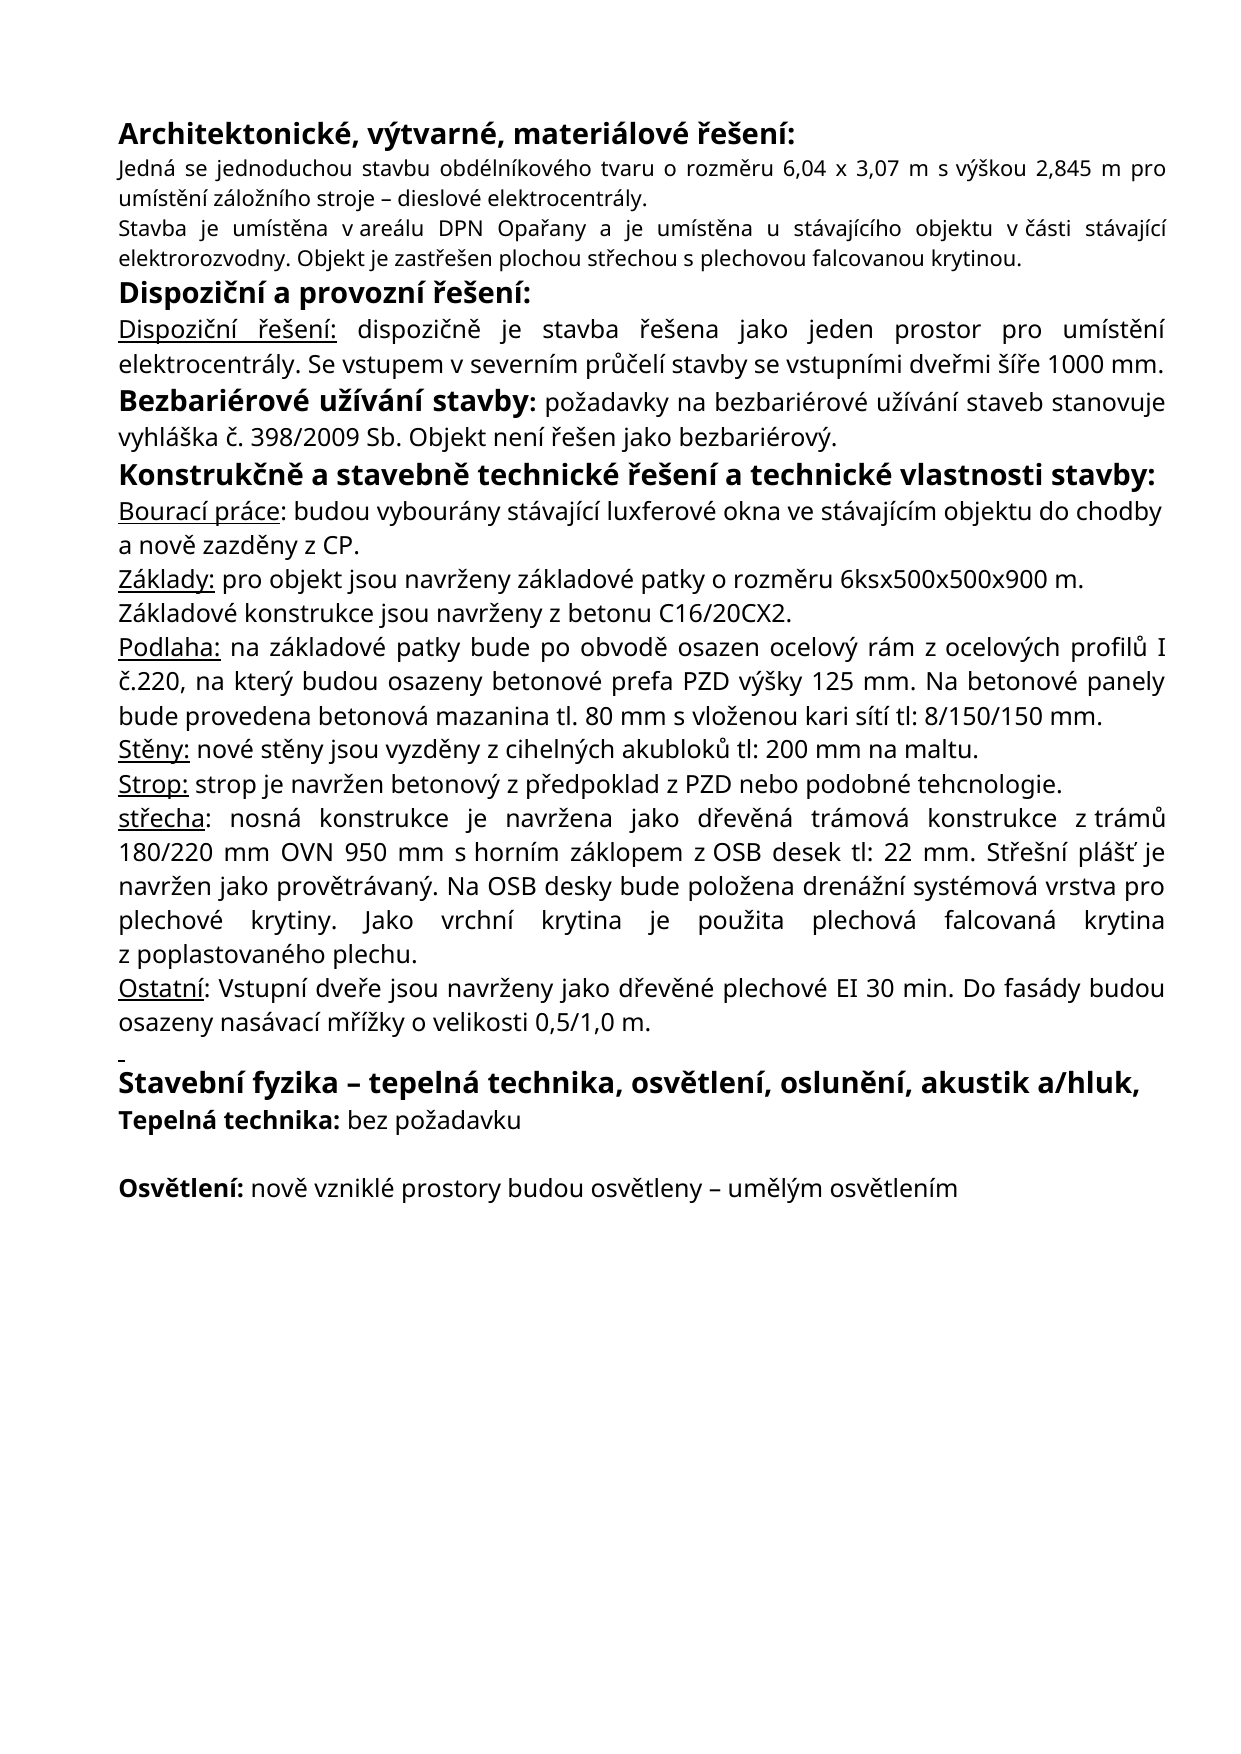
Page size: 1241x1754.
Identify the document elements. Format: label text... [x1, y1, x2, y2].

text Bezbariérové užívání stavby: požadavky na bezbariérové užívání staveb stanovuje vyhláška č. 398/2009 Sb. Objekt není řešen jako bezbariérový. [118, 380, 1166, 454]
list Základy: pro objekt jsou navrženy základové patky o rozměru 6ksx500x500x900 m. [118, 562, 1166, 596]
text Dispoziční a provozní řešení: [118, 272, 1166, 312]
list Podlaha: na základové patky bude po obvodě osazen ocelový rám z ocelových profilů I č.220, na který budou osazeny betonové prefa PZD výšky 125 mm. Na betonové panely bude provedena betonová mazanina tl. 80 mm s vloženou kari sítí tl: 8/150/150 mm. [118, 630, 1166, 732]
text Tepelná technika: bez požadavku [118, 1102, 1166, 1137]
text Stavba je umístěna v areálu DPN Opařany a je umístěna u stávajícího objektu v části stávající elektrorozvodny. Objekt je zastřešen plochou střechou s plechovou falcovanou krytinou. [118, 213, 1166, 272]
list Základové konstrukce jsou navrženy z betonu C16/20CX2. [118, 596, 1166, 630]
text Jedná se jednoduchou stavbu obdélníkového tvaru o rozměru 6,04 x 3,07 m s výškou 2,845 m pro umístění záložního stroje – dieslové elektrocentrály. [118, 153, 1166, 213]
list Stěny: nové stěny jsou vyzděny z cihelných akubloků tl: 200 mm na maltu. [118, 732, 1166, 766]
text Konstrukčně a stavebně technické řešení a technické vlastnosti stavby: [118, 454, 1166, 494]
list Stavební fyzika – tepelná technika, osvětlení, oslunění, akustik a/hluk, [118, 1063, 1166, 1102]
text Bourací práce: budou vybourány stávající luxferové okna ve stávajícím objektu do chodby a nově zazděny z CP. [118, 494, 1166, 562]
text Architektonické, výtvarné, materiálové řešení: [118, 114, 1166, 153]
list Strop: strop je navržen betonový z předpoklad z PZD nebo podobné tehcnologie. [118, 766, 1166, 800]
text Osvětlení: nově vzniklé prostory budou osvětleny – umělým osvětlením [118, 1171, 1166, 1205]
list Ostatní: Vstupní dveře jsou navrženy jako dřevěné plechové EI 30 min. Do fasády budou osazeny nasávací mřížky o velikosti 0,5/1,0 m. [118, 971, 1166, 1039]
list střecha: nosná konstrukce je navržena jako dřevěná trámová konstrukce z trámů 180/220 mm OVN 950 mm s horním záklopem z OSB desek tl: 22 mm. Střešní plášť je navržen jako provětrávaný. Na OSB desky bude položena drenážní systémová vrstva pro plechové krytiny. Jako vrchní krytina je použita plechová falcovaná krytina z poplastovaného plechu. [118, 800, 1166, 971]
text Dispoziční řešení: dispozičně je stavba řešena jako jeden prostor pro umístění elektrocentrály. Se vstupem v severním průčelí stavby se vstupními dveřmi šíře 1000 mm. [118, 312, 1166, 380]
